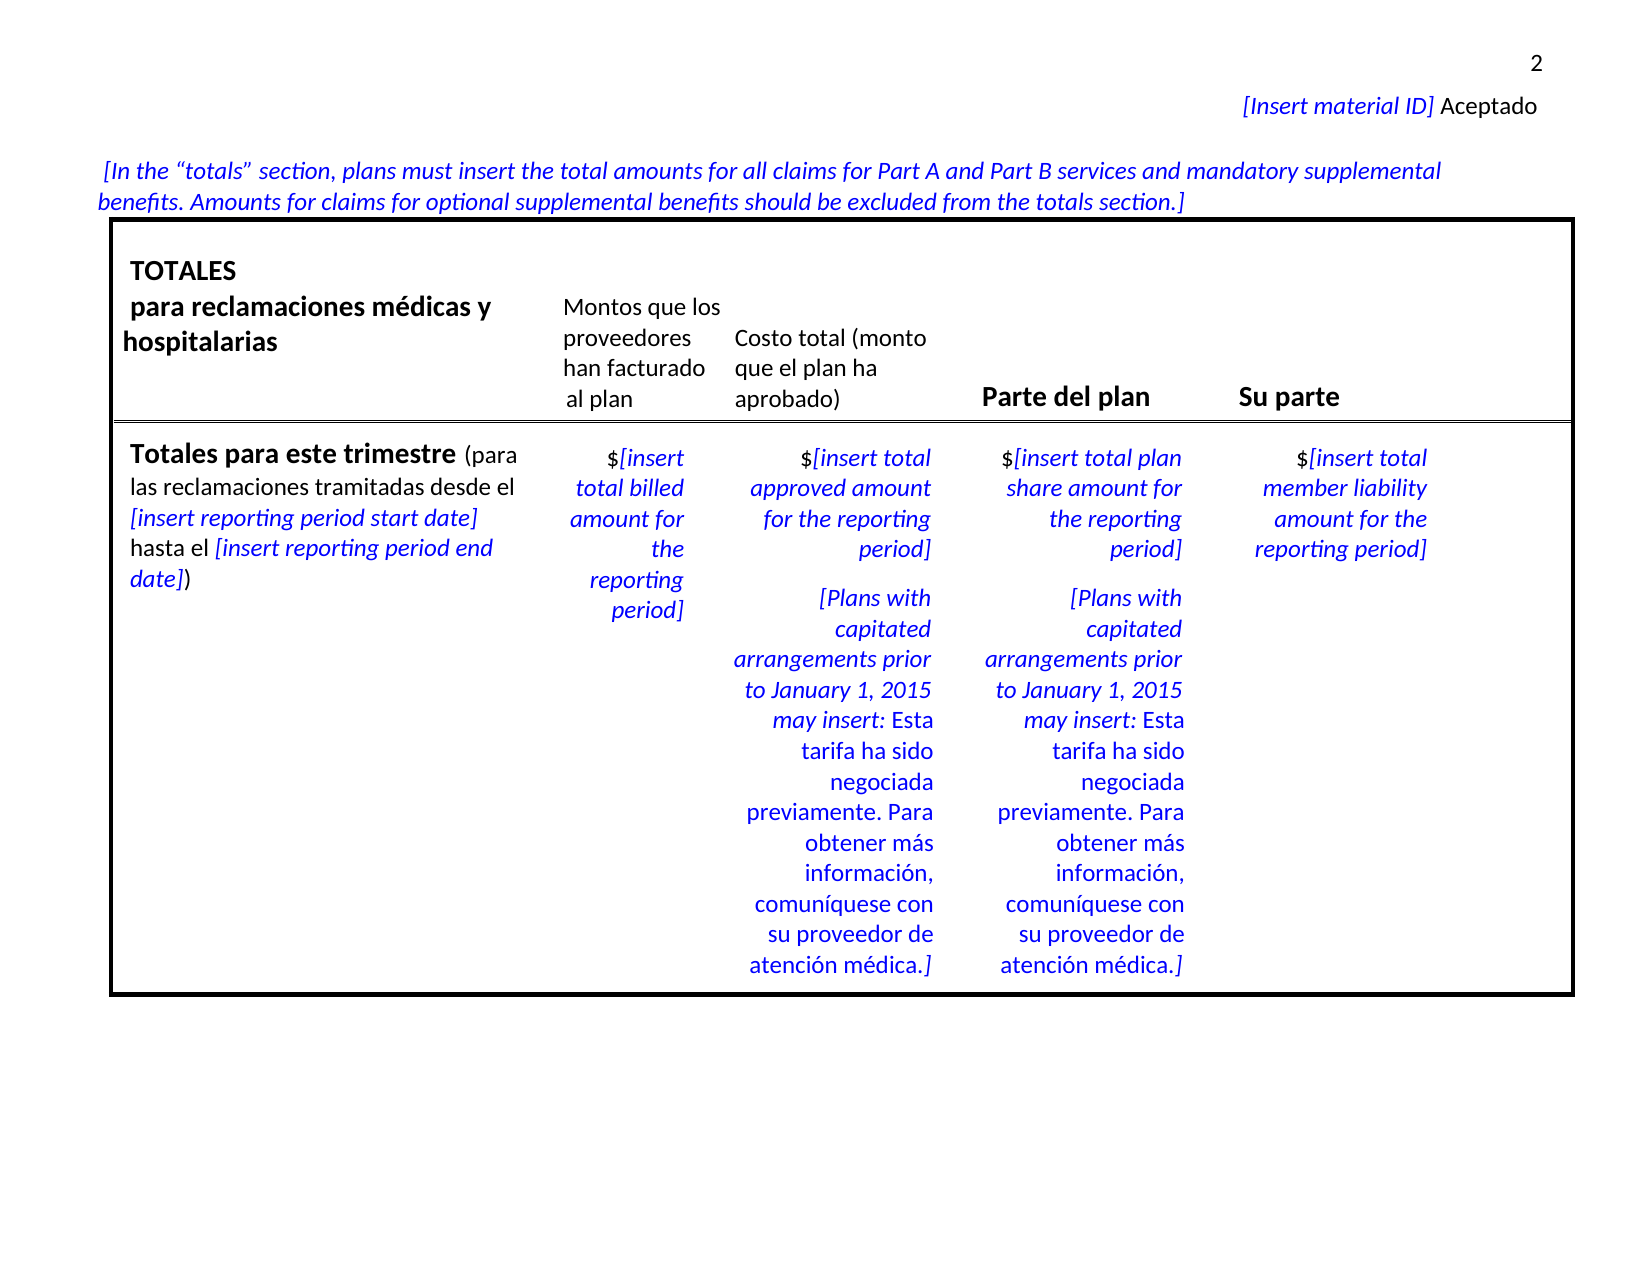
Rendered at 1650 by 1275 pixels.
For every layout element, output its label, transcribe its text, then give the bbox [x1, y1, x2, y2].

text [In the “totals” section, plans must insert the total amounts for all claims for Part A and Part B services and mandatory supplemental benefits. Amounts for claims for optional supplemental benefits should be excluded from the totals section.] [97, 156, 1530, 217]
table_header TOTALES para reclamaciones médicas y hospitalarias [113, 222, 552, 420]
table_header Montos que los proveedores han facturado al plan [552, 222, 720, 420]
table_cell $[insert total plan share amount for the reporting period] [Plans with capitated arrangements prior to January 1, 2015 may insert: Esta tarifa ha sido negociada previamente. Para obtener más información, comuníquese con su proveedor de atención médica.] [968, 423, 1218, 992]
table_header Su parte [1219, 222, 1571, 420]
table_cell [774, 77, 1571, 133]
table_cell $[insert total billed amount for the reporting period] [552, 423, 720, 992]
table_cell $[insert total approved amount for the reporting period] [Plans with capitated arrangements prior to January 1, 2015 may insert: Esta tarifa ha sido negociada previamente. Para obtener más información, comuníquese con su proveedor de atención médica.] [720, 423, 967, 992]
table_cell $[insert total member liability amount for the reporting period] [1219, 423, 1571, 992]
table_header Parte del plan [968, 222, 1218, 420]
table_cell Totales para este trimestre (para las reclamaciones tramitadas desde el [insert reporting period start date] hasta el [insert reporting period end date]) [113, 423, 552, 992]
table_header Costo total (monto que el plan ha aprobado) [720, 222, 967, 420]
